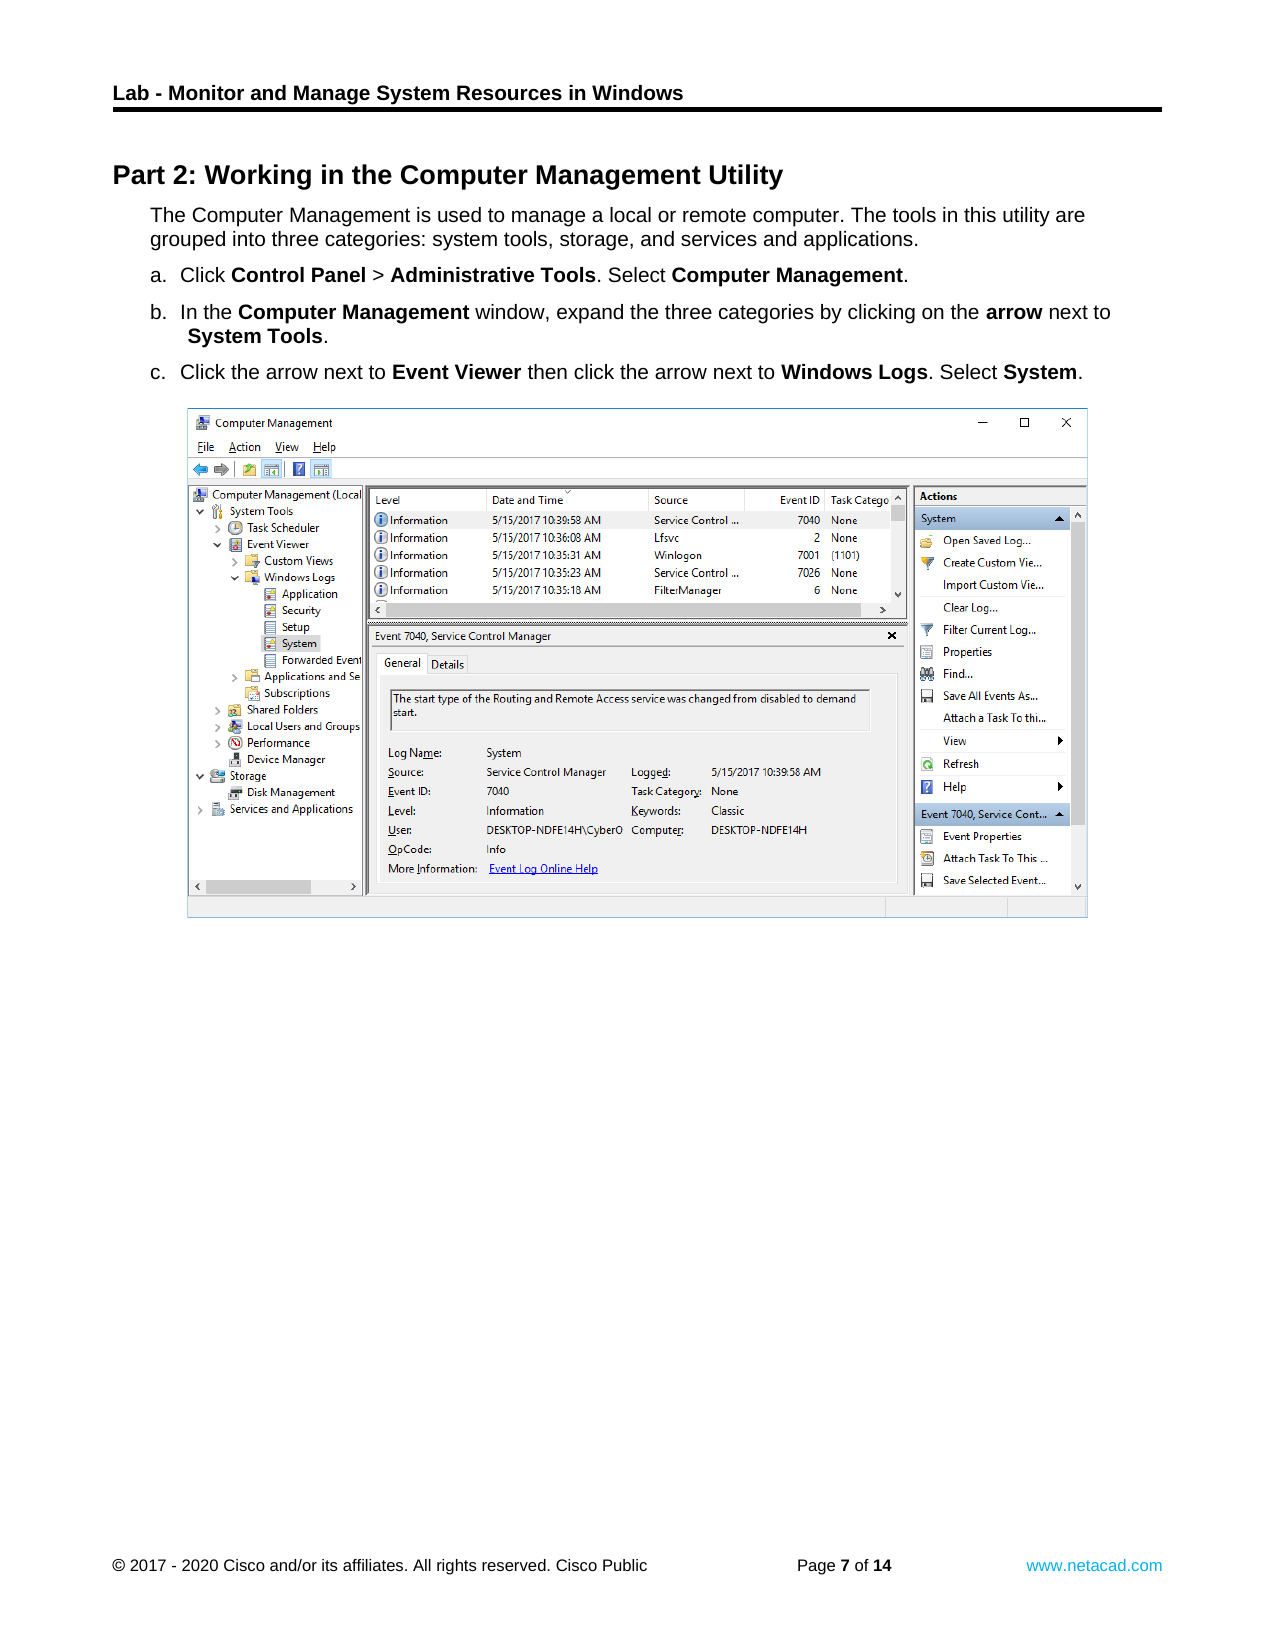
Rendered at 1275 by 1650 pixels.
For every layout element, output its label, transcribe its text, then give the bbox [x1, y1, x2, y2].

text The Computer Management is used to manage a local or remote computer. The tools in this utility are grouped into three categories: system tools, storage, and services and applications. [150, 203, 1162, 251]
subtitle Working in the Computer Management Utility [112, 159, 1162, 190]
text Click Control Panel > Administrative Tools. Select Computer Management. [150, 263, 1162, 287]
text Click the arrow next to Event Viewer then click the arrow next to Windows Logs. Select System. [150, 360, 1162, 384]
picture [187, 408, 1088, 918]
text In the Computer Management window, expand the three categories by clicking on the arrow next to System Tools. [150, 299, 1162, 347]
